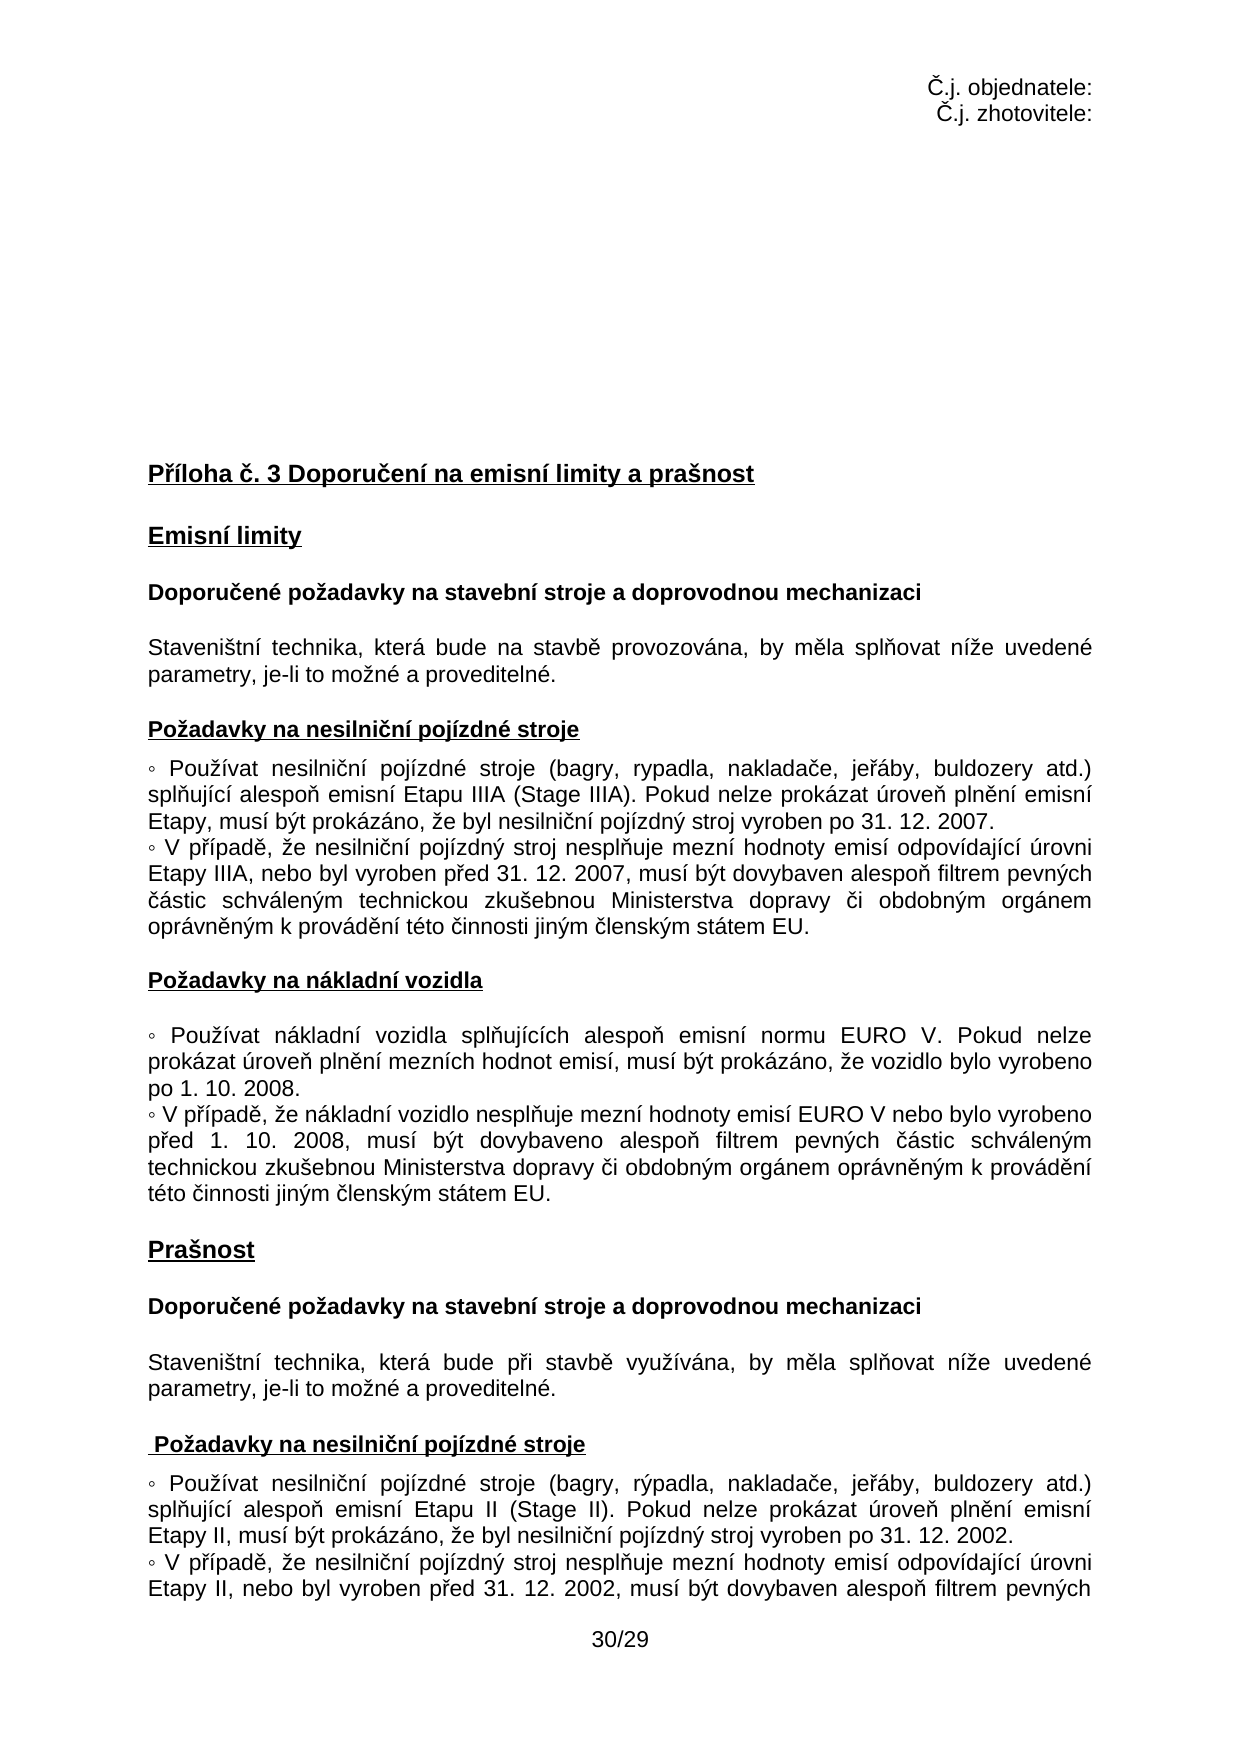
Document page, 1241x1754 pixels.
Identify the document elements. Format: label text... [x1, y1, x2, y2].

text ◦ Používat nesilniční pojízdné stroje (bagry, rýpadla, nakladače, jeřáby, buldozery atd.) splňující alespoň emisní Etapu II (Stage II). Pokud nelze prokázat úroveň plnění emisní Etapy II, musí být prokázáno, že byl nesilniční pojízdný stroj vyroben po 31. 12. 2002. [148, 1469, 1093, 1549]
text Doporučené požadavky na stavební stroje a doprovodnou mechanizaci [148, 1293, 1093, 1320]
text Doporučené požadavky na stavební stroje a doprovodnou mechanizaci [148, 579, 1093, 605]
text Požadavky na nesilniční pojízdné stroje [148, 716, 1093, 742]
text Emisní limity [148, 521, 1093, 549]
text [148, 1549, 1093, 1601]
text ◦ Používat nákladní vozidla splňujících alespoň emisní normu EURO V. Pokud nelze prokázat úroveň plnění mezních hodnot emisí, musí být prokázáno, že vozidlo bylo vyrobeno po 1. 10. 2008. [148, 1022, 1093, 1101]
text Prašnost [148, 1235, 1093, 1264]
text Staveništní technika, která bude na stavbě provozována, by měla splňovat níže uvedené parametry, je-li to možné a proveditelné. [148, 634, 1093, 687]
text Požadavky na nákladní vozidla [148, 967, 1093, 994]
text Příloha č. 3 Doporučení na emisní limity a prašnost [148, 458, 1093, 487]
text ◦ V případě, že nákladní vozidlo nesplňuje mezní hodnoty emisí EURO V nebo bylo vyrobeno před 1. 10. 2008, musí být dovybaveno alespoň filtrem pevných částic schváleným technickou zkušebnou Ministerstva dopravy či obdobným orgánem oprávněným k provádění této činnosti jiným členským státem EU. [148, 1101, 1093, 1206]
text Požadavky na nesilniční pojízdné stroje [148, 1431, 1093, 1457]
text ◦ Používat nesilniční pojízdné stroje (bagry, rypadla, nakladače, jeřáby, buldozery atd.) splňující alespoň emisní Etapu IIIA (Stage IIIA). Pokud nelze prokázat úroveň plnění emisní Etapy, musí být prokázáno, že byl nesilniční pojízdný stroj vyroben po 31. 12. 2007. [148, 755, 1093, 834]
text ◦ V případě, že nesilniční pojízdný stroj nesplňuje mezní hodnoty emisí odpovídající úrovni Etapy IIIA, nebo byl vyroben před 31. 12. 2007, musí být dovybaven alespoň filtrem pevných částic schváleným technickou zkušebnou Ministerstva dopravy či obdobným orgánem oprávněným k provádění této činnosti jiným členským státem EU. [148, 834, 1093, 939]
text Staveništní technika, která bude při stavbě využívána, by měla splňovat níže uvedené parametry, je-li to možné a proveditelné. [148, 1349, 1093, 1402]
